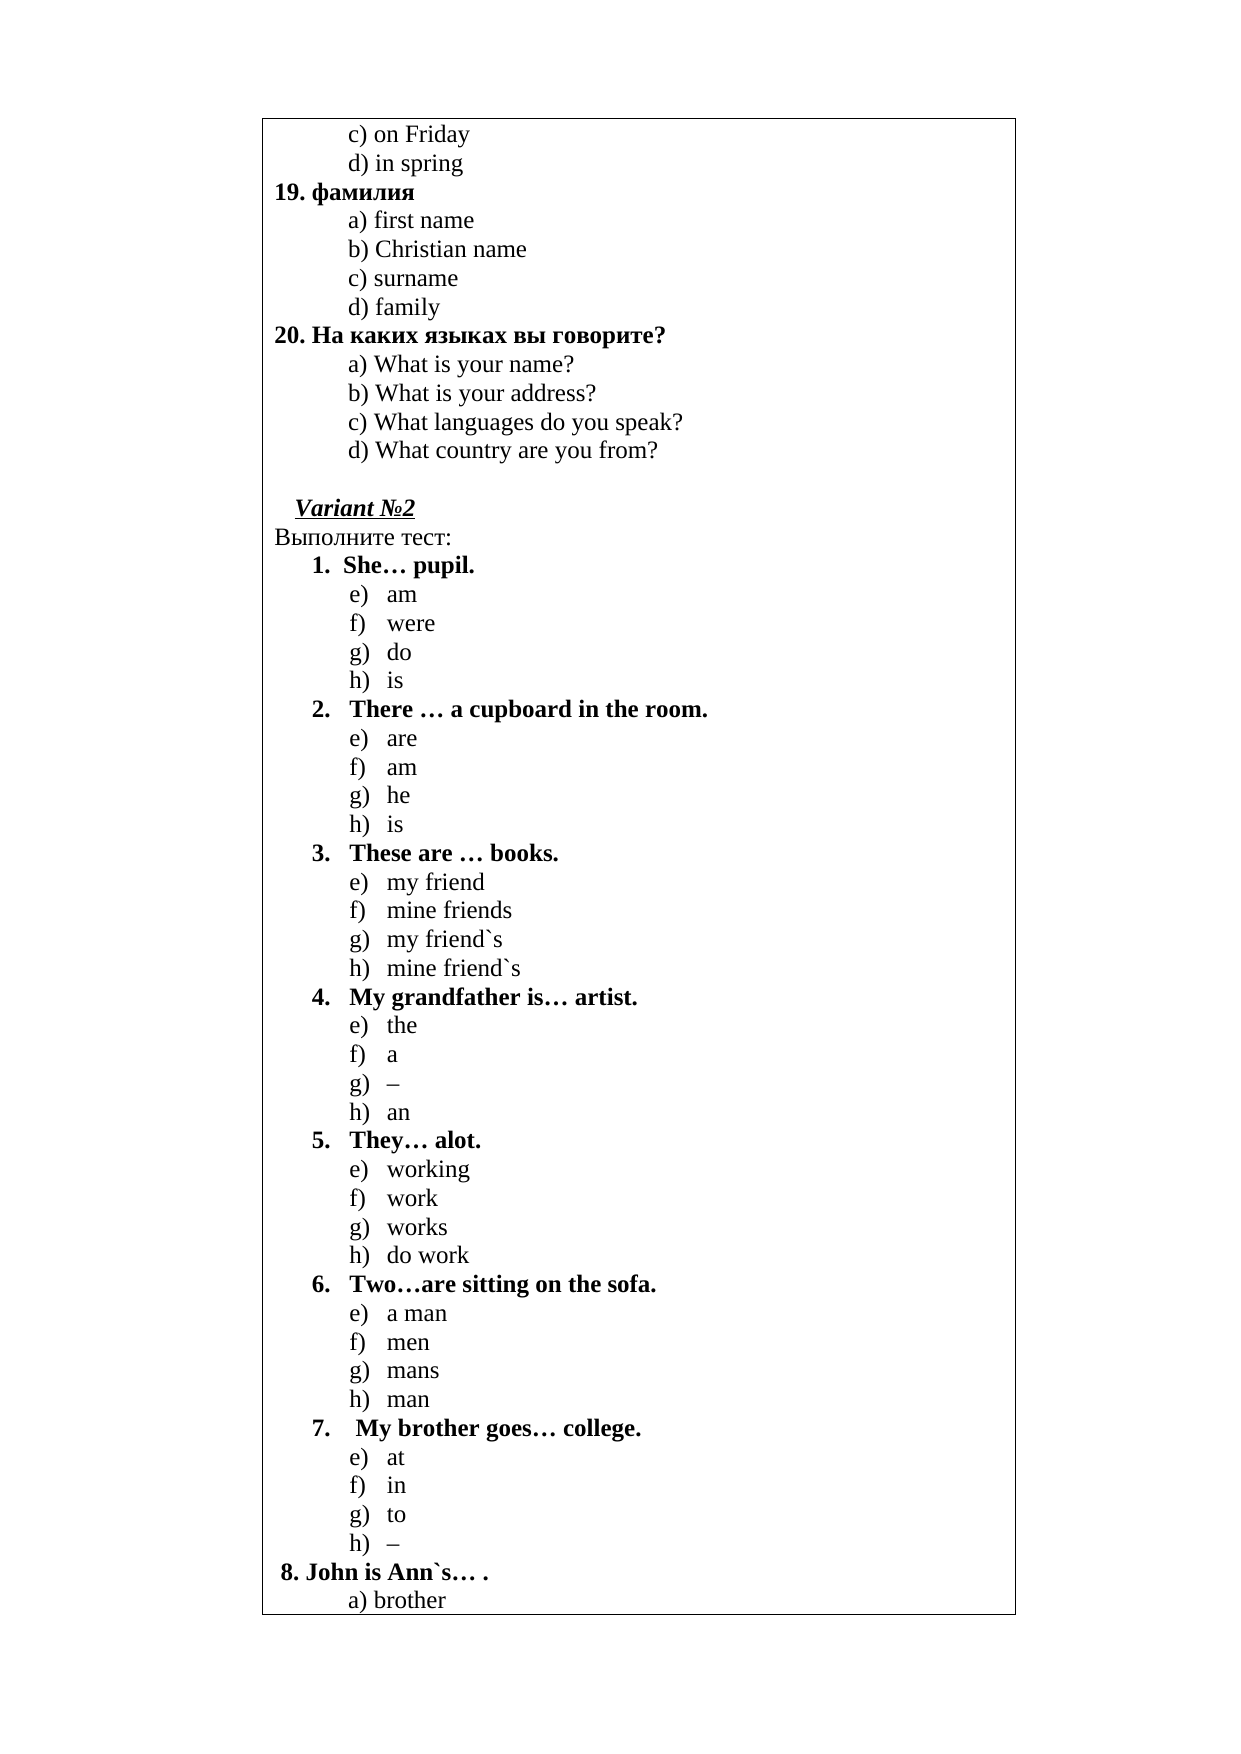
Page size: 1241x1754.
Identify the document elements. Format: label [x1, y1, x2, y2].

table_header [263, 119, 1015, 1614]
